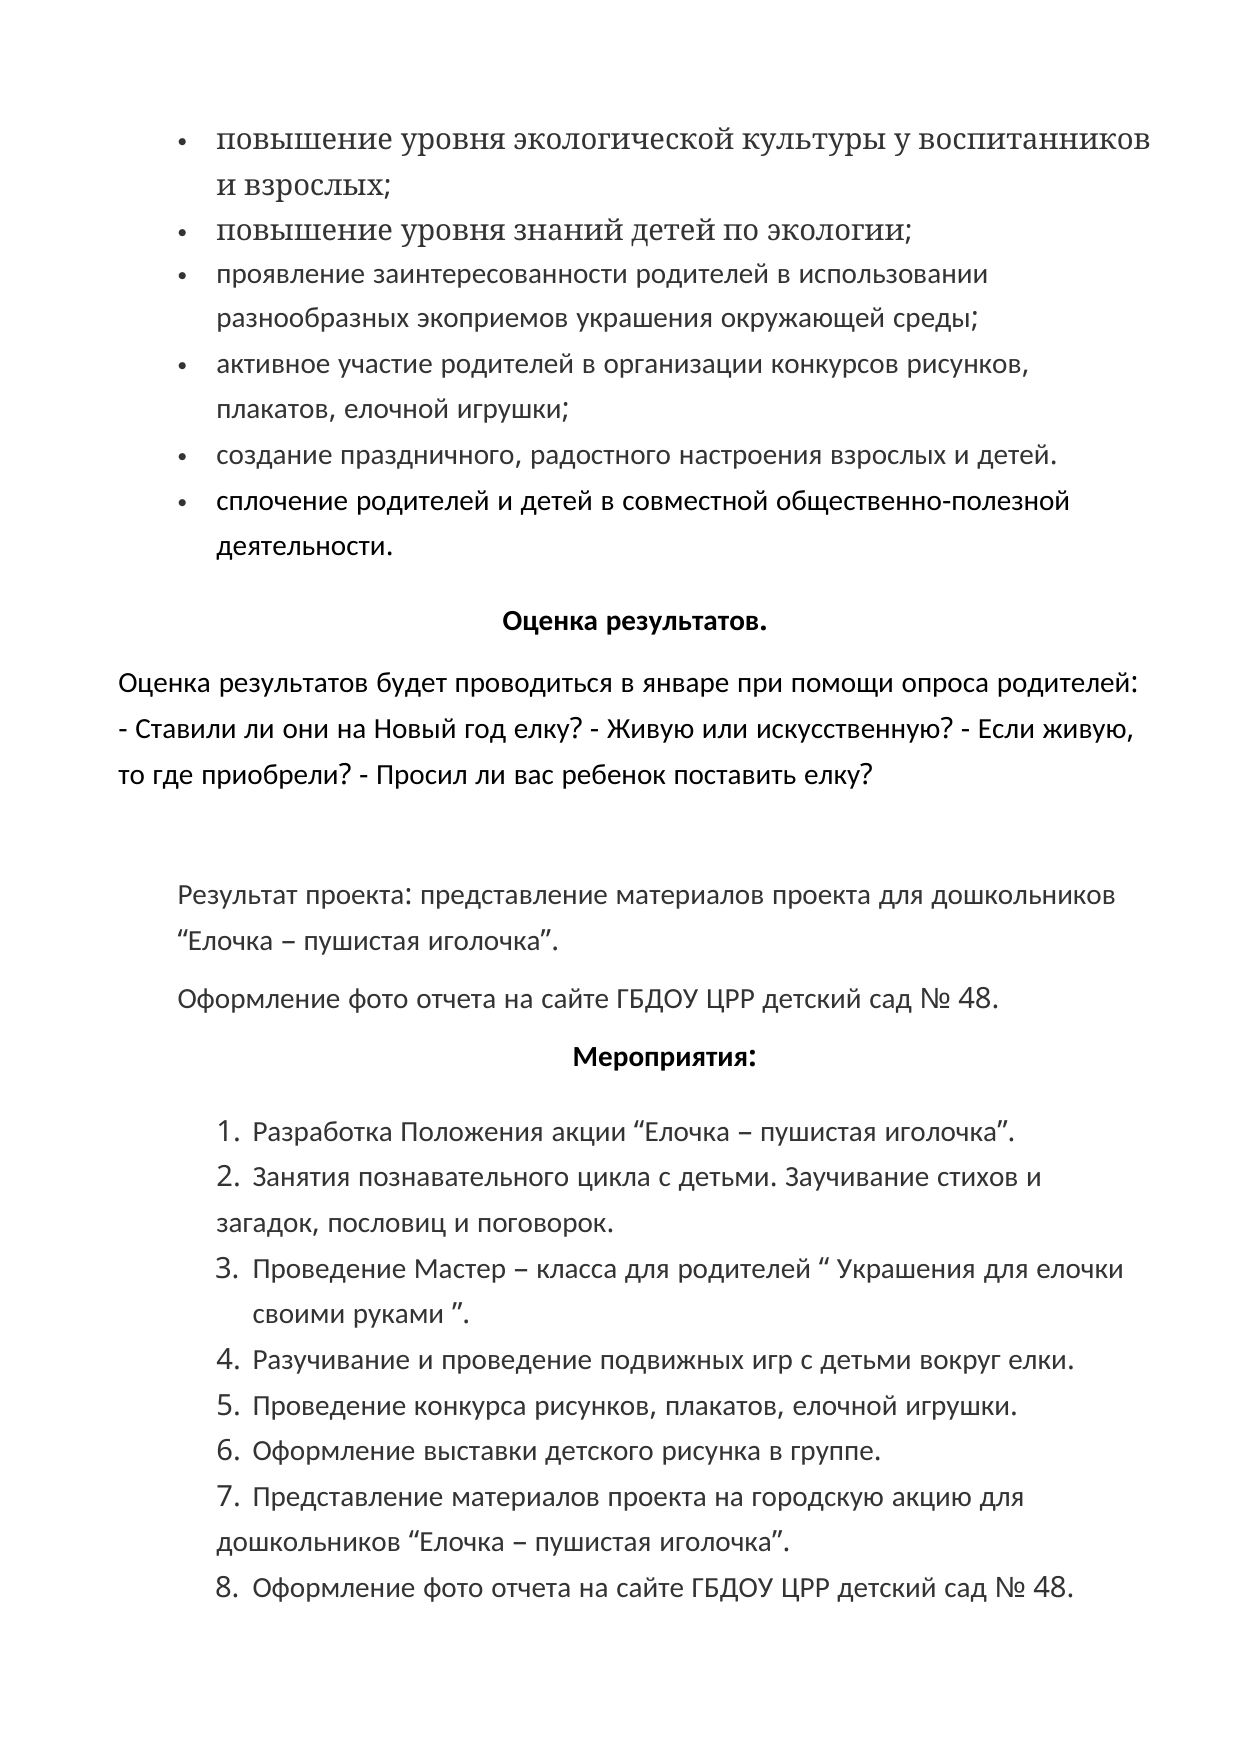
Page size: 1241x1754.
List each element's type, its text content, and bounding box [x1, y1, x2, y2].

list Проведение конкурса рисунков, плакатов, елочной игрушки. [216, 1384, 1152, 1423]
list Разработка Положения акции “Елочка – пушистая иголочка”. [216, 1110, 1152, 1150]
list создание праздничного, радостного настроения взрослых и детей. [179, 433, 1152, 473]
text Результат проекта: представление материалов проекта для дошкольников “Елочка – пушистая иголочка”. [177, 873, 1152, 959]
list Представление материалов проекта на городскую акцию для дошкольников “Елочка – пушистая иголочка”. [216, 1475, 1152, 1560]
list повышение уровня экологической культуры у воспитанников и взрослых; [179, 118, 1152, 203]
text Оформление фото отчета на сайте ГБДОУ ЦРР детский сад № 48. [177, 977, 1152, 1017]
list проявление заинтересованности родителей в использовании разнообразных экоприемов украшения окружающей среды; [179, 255, 1152, 336]
list активное участие родителей в организации конкурсов рисунков, плакатов, елочной игрушки; [179, 342, 1152, 427]
list Оформление выставки детского рисунка в группе. [216, 1429, 1152, 1469]
list сплочение родителей и детей в совместной общественно-полезной деятельности. [179, 479, 1152, 564]
text Оценка результатов будет проводиться в январе при помощи опроса родителей: - Ставили ли они на Новый год елку? - Живую или искусственную? - Если живую, то где приобрели? - Просил ли вас ребенок поставить елку? [118, 662, 1152, 793]
list Разучивание и проведение подвижных игр с детьми вокруг елки. [216, 1338, 1152, 1378]
list Занятия познавательного цикла с детьми. Заучивание стихов и загадок, пословиц и поговорок. [216, 1156, 1152, 1241]
list Оформление фото отчета на сайте ГБДОУ ЦРР детский сад № 48. [215, 1566, 1152, 1606]
text Оценка результатов. [118, 599, 1152, 639]
list Проведение Мастер – класса для родителей “ Украшения для елочки своими руками ”. [215, 1247, 1152, 1332]
text Мероприятия: [177, 1035, 1152, 1075]
list повышение уровня знаний детей по экологии; [179, 209, 1152, 249]
